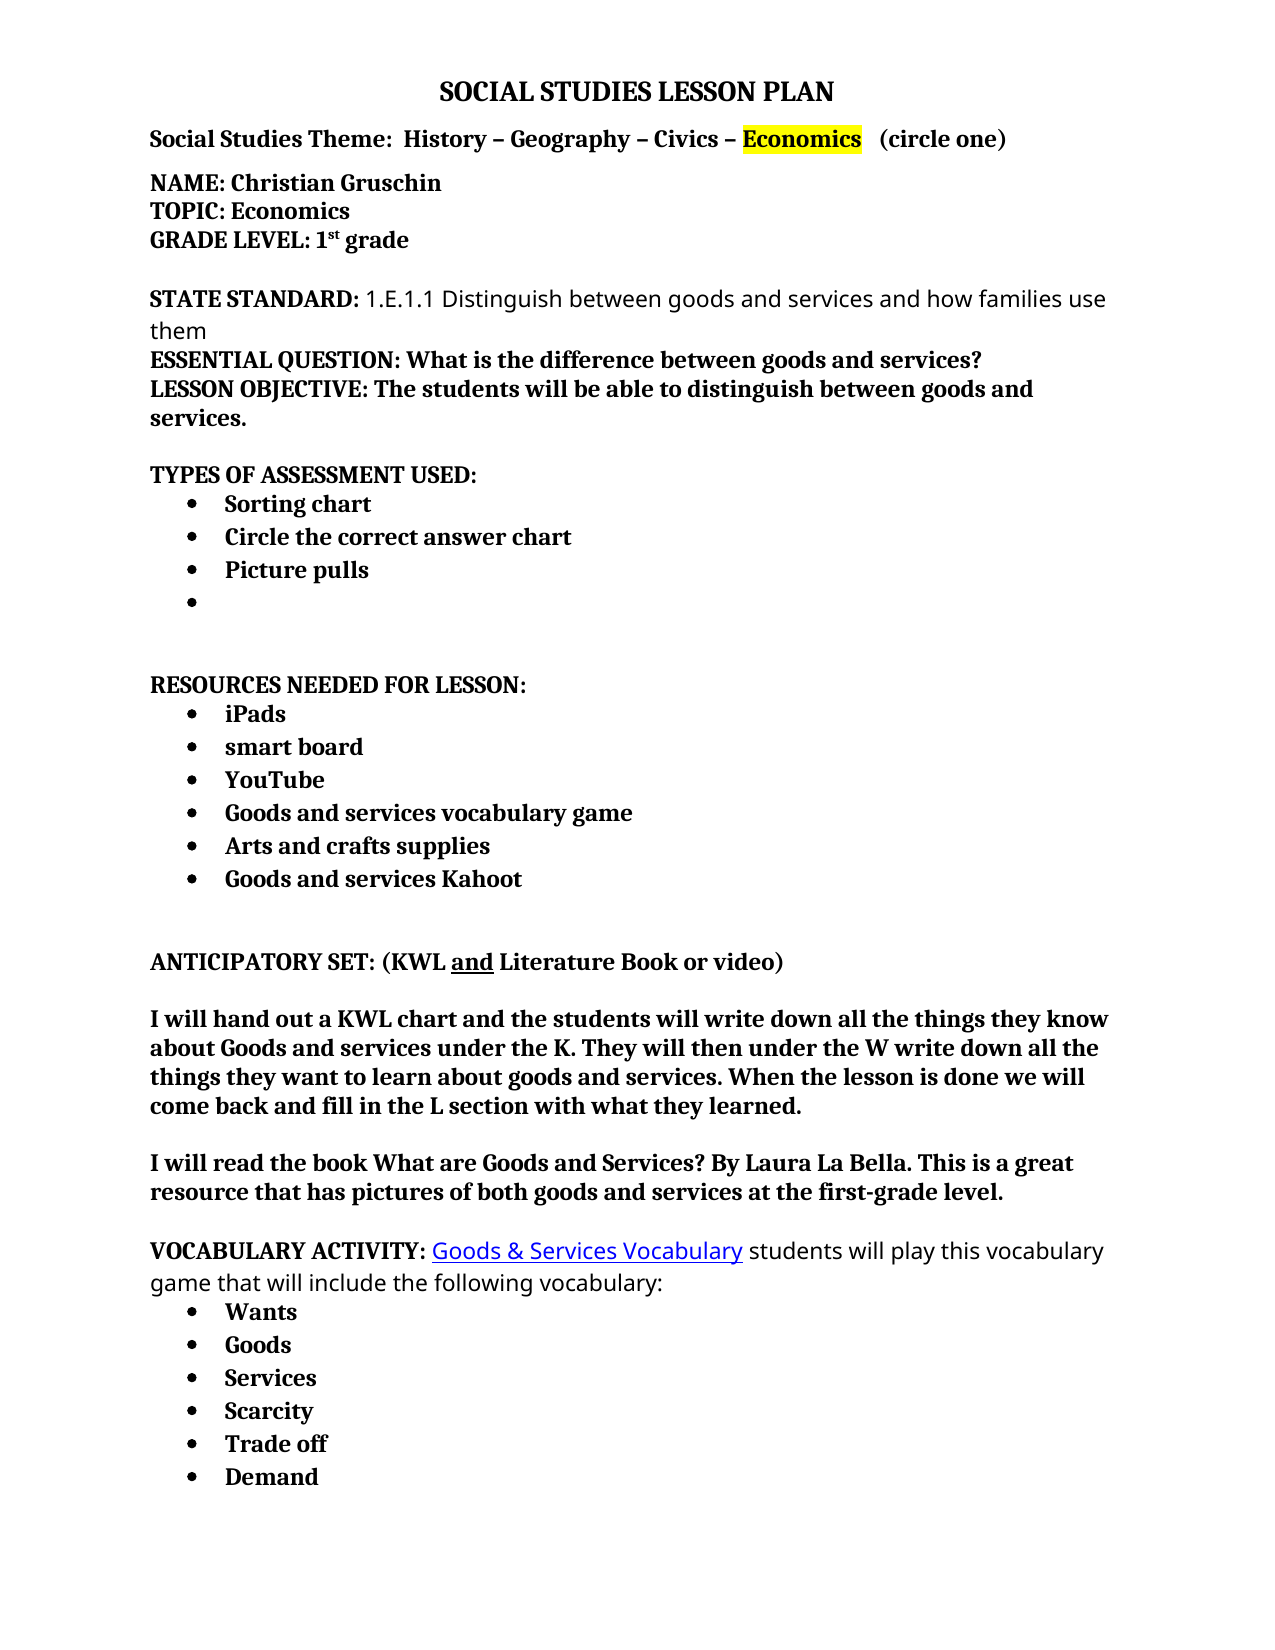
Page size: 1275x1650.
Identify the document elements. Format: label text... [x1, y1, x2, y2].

list Sorting chart [187, 490, 1125, 518]
text I will read the book What are Goods and Services? By Laura La Bella. This is a great resource that has pictures of both goods and services at the first-grade level. [150, 1149, 1125, 1207]
list Goods [187, 1331, 1125, 1359]
list Goods and services Kahoot [187, 865, 1125, 894]
text GRADE LEVEL: 1st grade [150, 226, 1125, 255]
text ANTICIPATORY SET: (KWL and Literature Book or video) [150, 948, 1125, 977]
list Trade off [187, 1430, 1125, 1459]
text NAME: Christian Gruschin [150, 168, 1125, 197]
text I will hand out a KWL chart and the students will write down all the things they know about Goods and services under the K. They will then under the W write down all the things they want to learn about goods and services. When the lesson is done we will come back and fill in the L section with what they learned. [150, 1005, 1125, 1120]
list smart board [187, 733, 1125, 762]
list Goods and services vocabulary game [187, 799, 1125, 828]
text TOPIC: Economics [150, 197, 1125, 226]
list iPads [187, 700, 1125, 729]
list Circle the correct answer chart [187, 523, 1125, 551]
text TYPES OF ASSESSMENT USED: [150, 461, 1125, 490]
text ESSENTIAL QUESTION: What is the difference between goods and services? [150, 346, 1125, 375]
text LESSON OBJECTIVE: The students will be able to distinguish between goods and services. [150, 375, 1125, 432]
text Social Studies Theme: History – Geography – Civics – Economics (circle one) [150, 125, 743, 154]
text Social Studies Theme: History – Geography – Civics – Economics (circle one) [862, 125, 1125, 154]
list Scarcity [187, 1397, 1125, 1426]
list Demand [187, 1463, 1125, 1492]
list Services [187, 1364, 1125, 1393]
text SOCIAL STUDIES LESSON PLAN [150, 75, 1125, 108]
text VOCABULARY ACTIVITY: Goods & Services Vocabulary students will play this vocabulary game that will include the following vocabulary: [150, 1235, 1125, 1298]
list Wants [187, 1298, 1125, 1327]
list Arts and crafts supplies [187, 832, 1125, 861]
text RESOURCES NEEDED FOR LESSON: [150, 671, 1125, 700]
list Picture pulls [187, 556, 1125, 584]
text STATE STANDARD: 1.E.1.1 Distinguish between goods and services and how families use them [150, 283, 1125, 346]
list YouTube [187, 766, 1125, 795]
